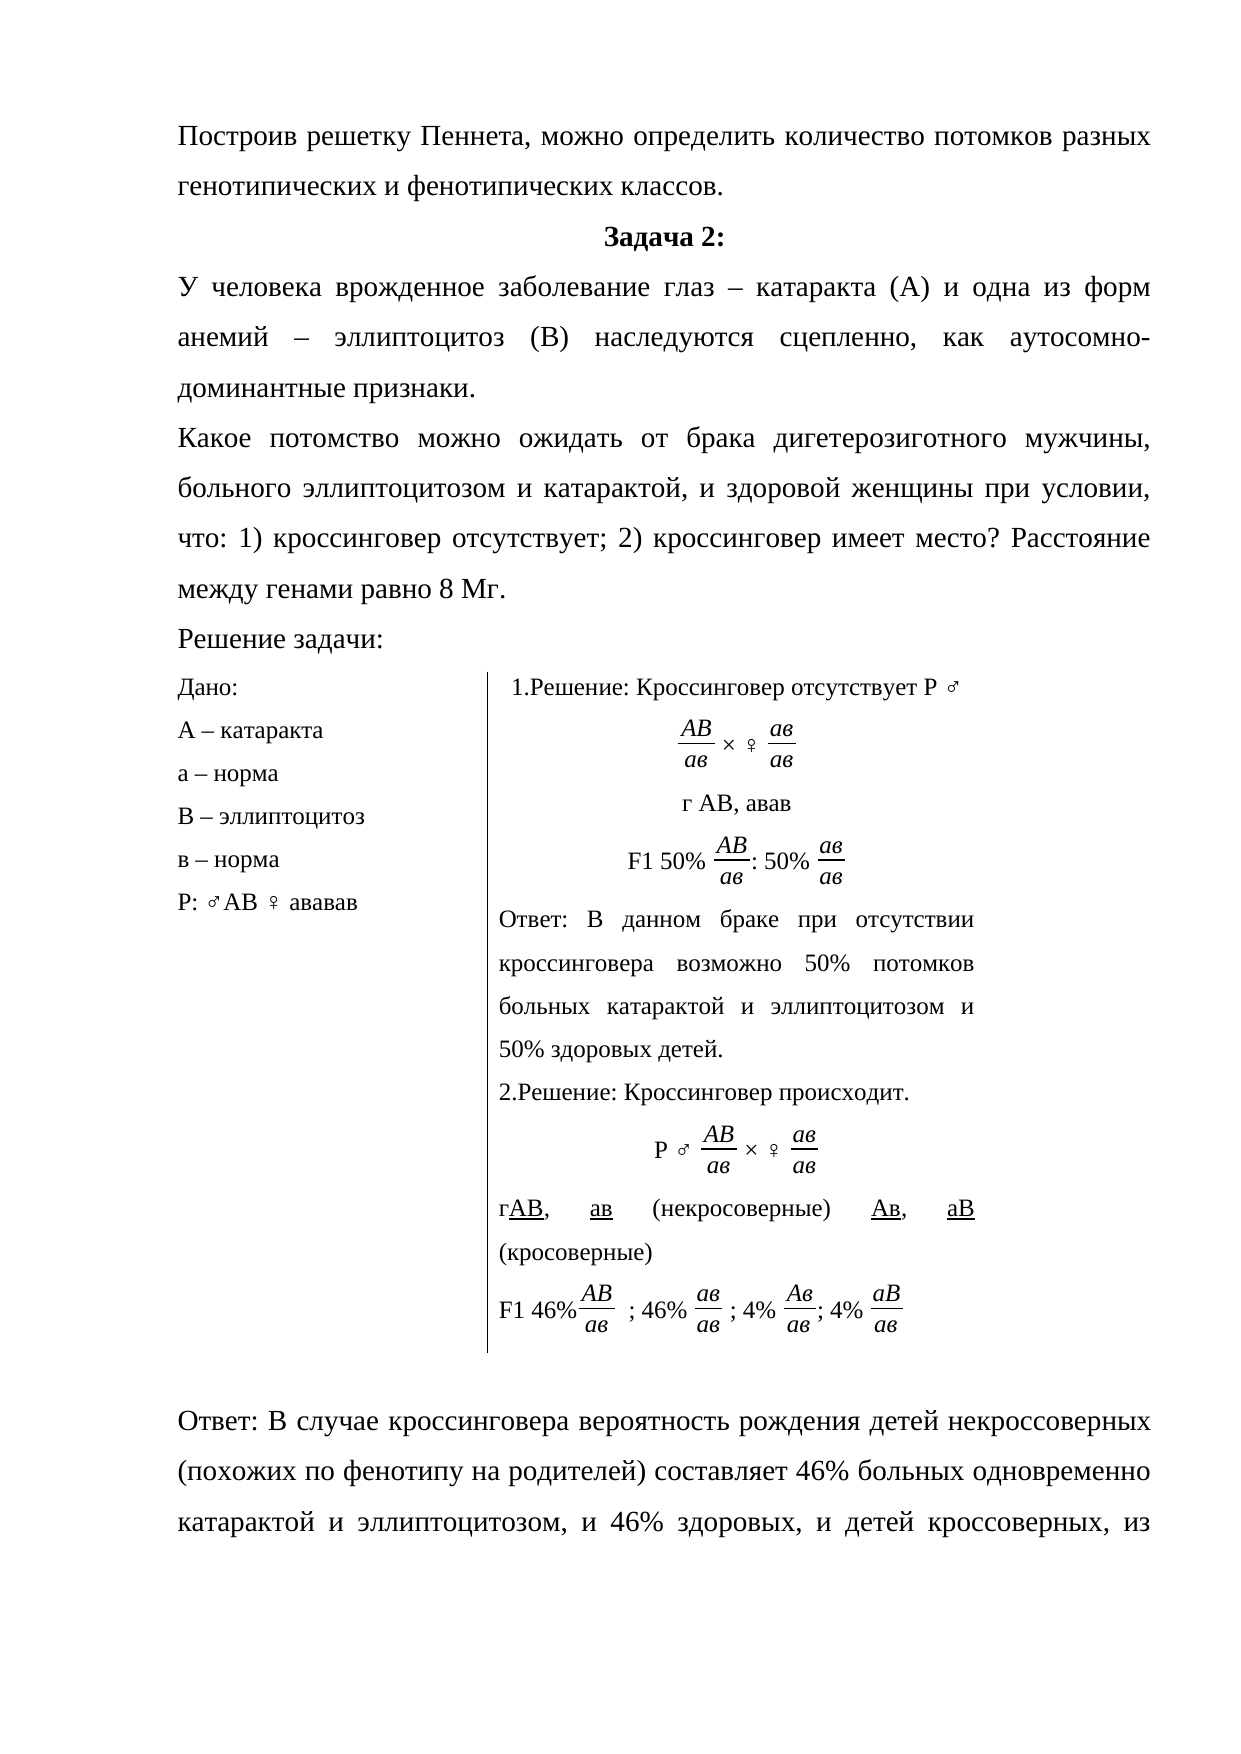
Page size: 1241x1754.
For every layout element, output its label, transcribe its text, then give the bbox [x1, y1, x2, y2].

text Построив решетку Пеннета, можно определить количество потомков разных генотипических и фенотипических классов. [177, 118, 1152, 202]
text Какое потомство можно ожидать от брака дигетерозиготного мужчины, больного эллиптоцитозом и катарактой, и здоровой женщины при условии, что: 1) кроссинговер отсутствует; 2) кроссинговер имеет место? Расстояние между генами равно 8 Мг. [177, 420, 1152, 604]
table_header Дано: А – катаракта а – норма В – эллиптоцитоз в – норма Р: ♂АВ ♀ ававав [166, 672, 487, 1353]
table_header 1.Решение: Кроссинговер отсутствует Р ♂ × ♀ г АВ, авав F1 50% : 50% Ответ: В данном браке при отсутствии кроссинговера возможно 50% потомков больных катарактой и эллиптоцитозом и 50% здоровых детей. 2.Решение: Кроссинговер происходит. Р ♂ × ♀ гАВ, ав (некросоверные) Ав, аВ (кросоверные) F1 46% ; 46% ; 4% ; 4% [488, 672, 986, 1353]
text Решение задачи: [177, 621, 1152, 655]
text Задача 2: [177, 219, 1152, 252]
text У человека врожденное заболевание глаз – катаракта (А) и одна из форм анемий – эллиптоцитоз (В) наследуются сцепленно, как аутосомно-доминантные признаки. [177, 269, 1152, 403]
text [177, 1403, 1152, 1537]
